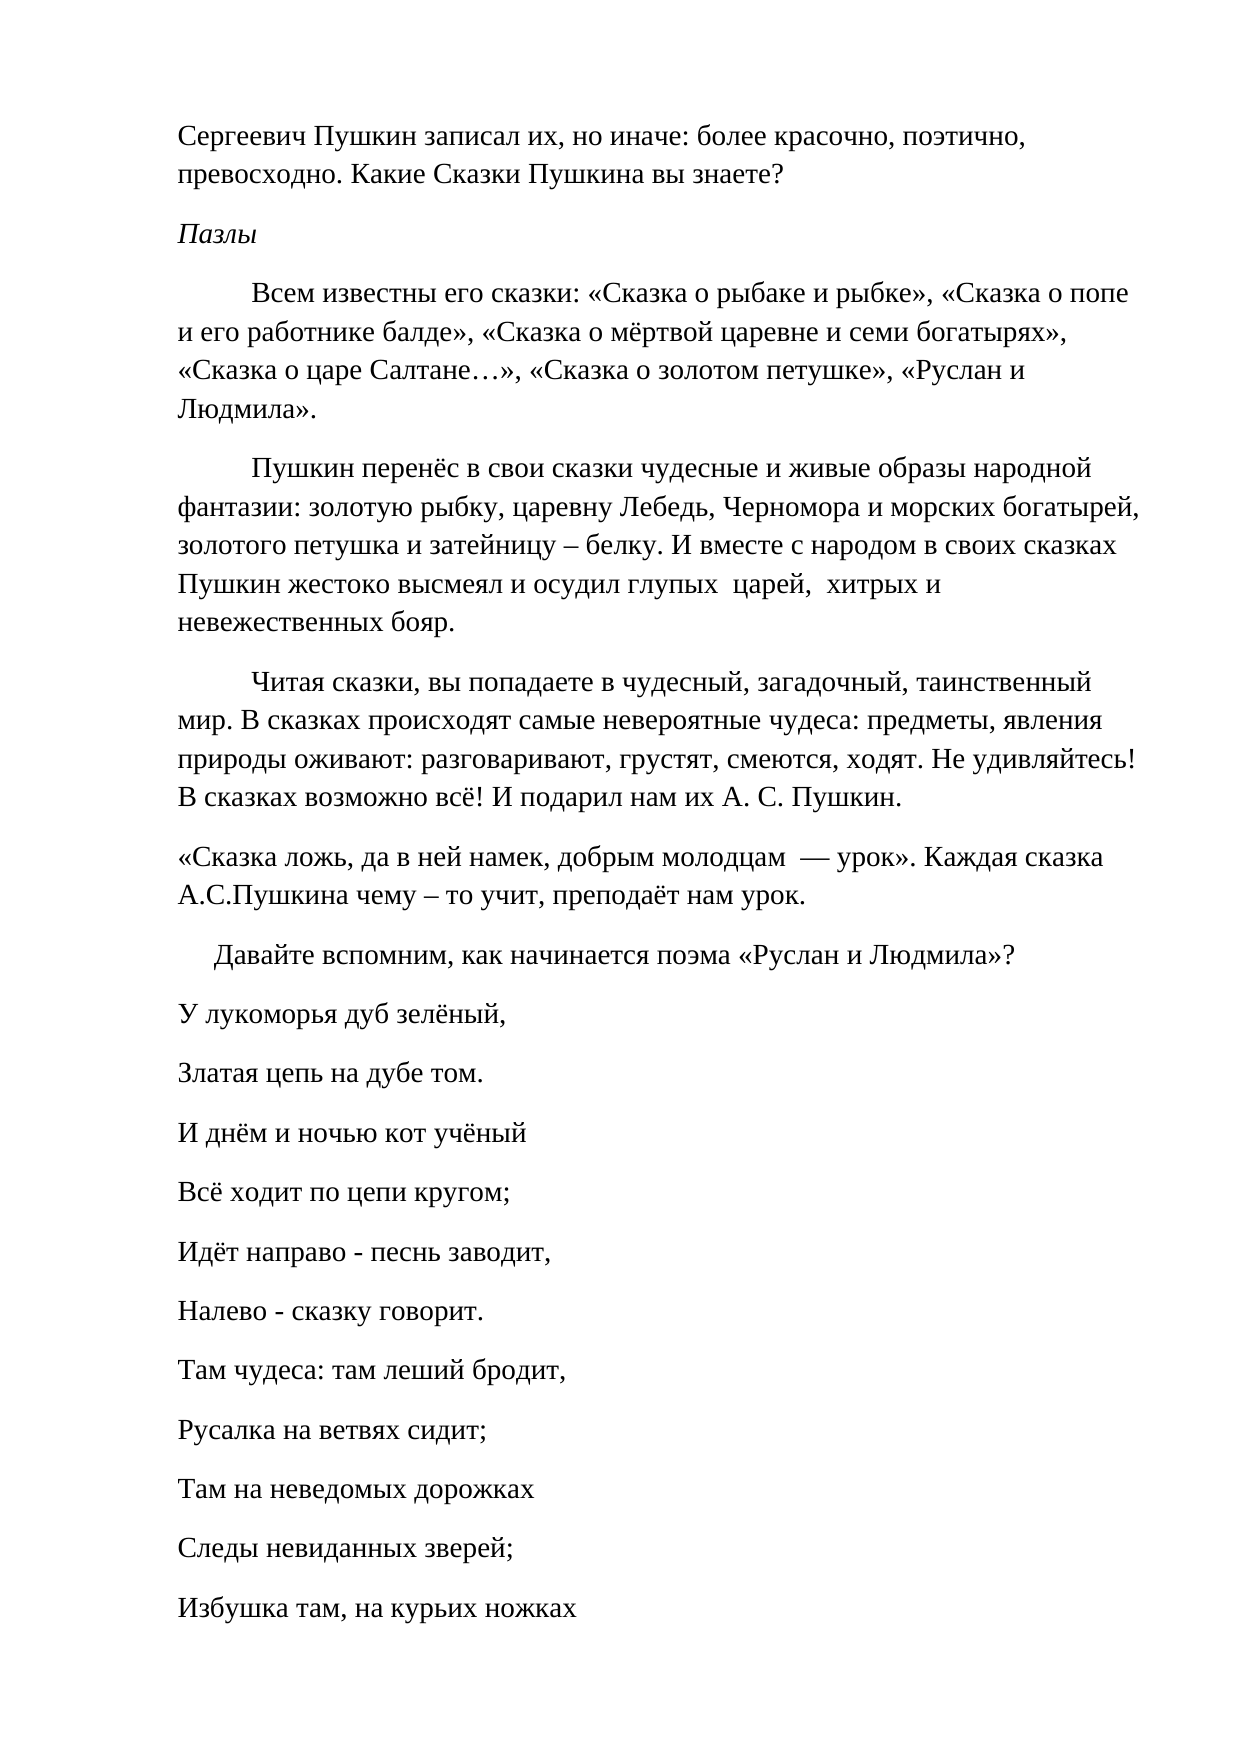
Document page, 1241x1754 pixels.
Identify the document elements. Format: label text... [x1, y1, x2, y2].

text Русалка на ветвях сидит; [177, 1412, 1152, 1445]
text Там чудеса: там леший бродит, [177, 1352, 1152, 1386]
text Златая цепь на дубе том. [177, 1056, 1152, 1089]
text Давайте вспомним, как начинается поэма «Руслан и Людмила»? [177, 937, 1152, 970]
text Избушка там, на курьих ножках [177, 1590, 1152, 1623]
text И днём и ночью кот учёный [177, 1115, 1152, 1148]
text У лукоморья дуб зелёный, [177, 996, 1152, 1030]
text Там на неведомых дорожках [177, 1471, 1152, 1505]
text Пушкин перенёс в свои сказки чудесные и живые образы народной фантазии: золотую рыбку, царевну Лебедь, Черномора и морских богатырей, золотого петушка и затейницу – белку. И вместе с народом в своих сказках Пушкин жестоко высмеял и осудил глупых царей, хитрых и невежественных бояр. [177, 450, 1152, 638]
text «Сказка ложь, да в ней намек, добрым молодцам — урок». Каждая сказка А.С.Пушкина чему – то учит, преподаёт нам урок. [177, 839, 1152, 911]
text Всё ходит по цепи кругом; [177, 1174, 1152, 1208]
text Пазлы [177, 216, 1152, 249]
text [177, 118, 1152, 190]
text Читая сказки, вы попадаете в чудесный, загадочный, таинственный мир. В сказках происходят самые невероятные чудеса: предметы, явления природы оживают: разговаривают, грустят, смеются, ходят. Не удивляйтесь! В сказках возможно всё! И подарил нам их А. С. Пушкин. [177, 664, 1152, 813]
text Следы невиданных зверей; [177, 1531, 1152, 1564]
text Идёт направо - песнь заводит, [177, 1234, 1152, 1267]
text Всем известны его сказки: «Сказка о рыбаке и рыбке», «Сказка о попе и его работнике балде», «Сказка о мёртвой царевне и семи богатырях», «Сказка о царе Салтане…», «Сказка о золотом петушке», «Руслан и Людмила». [177, 275, 1152, 424]
text Налево - сказку говорит. [177, 1293, 1152, 1327]
